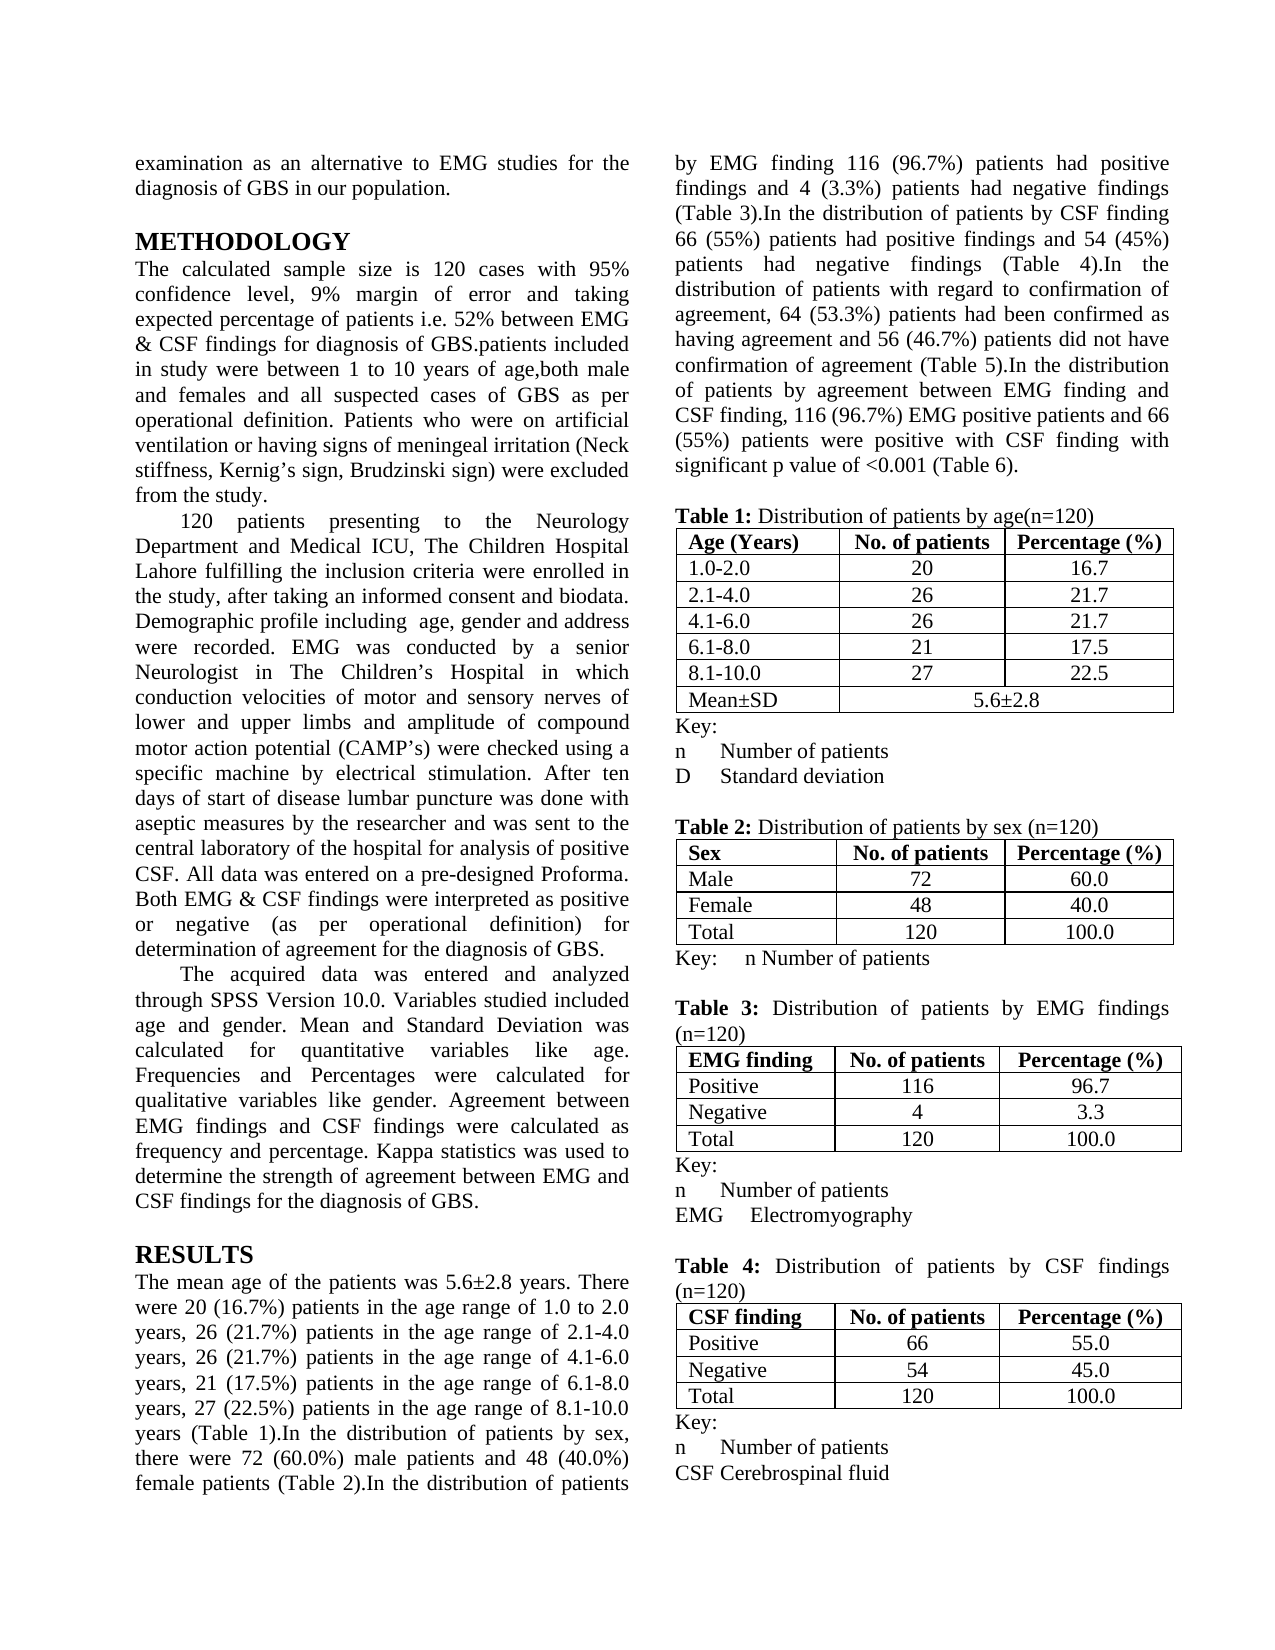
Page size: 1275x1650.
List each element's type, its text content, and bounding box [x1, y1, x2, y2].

table_cell 120 [836, 1383, 999, 1408]
table_header Age (Years) [677, 529, 839, 554]
table_cell 120 [836, 1126, 999, 1151]
table_cell 45.0 [1000, 1357, 1181, 1382]
text The acquired data was entered and analyzed through SPSS Version 10.0. Variables studied included age and gender. Mean and Standard Deviation was calculated for quantitative variables like age. Frequencies and Percentages were calculated for qualitative variables like gender. Agreement between EMG findings and CSF findings were calculated as frequency and percentage. Kappa statistics was used to determine the strength of agreement between EMG and CSF findings for the diagnosis of GBS. [135, 961, 630, 1213]
text CSF Cerebrospinal fluid [675, 1459, 1170, 1485]
table_header Percentage (%) [1006, 840, 1173, 865]
text Key: [675, 1152, 1170, 1177]
table_cell 96.7 [1000, 1073, 1181, 1098]
table_cell 21 [840, 634, 1004, 659]
text Key: n Number of patients [675, 945, 1170, 970]
table_cell Negative [677, 1357, 834, 1382]
table_cell 48 [837, 893, 1004, 918]
table_cell 66 [836, 1330, 999, 1356]
table_cell 72 [837, 866, 1004, 891]
table_cell 60.0 [1006, 866, 1173, 891]
table_cell 40.0 [1006, 893, 1173, 918]
text n Number of patients [675, 1434, 1170, 1459]
text Table 4: Distribution of patients by CSF findings (n=120) [675, 1253, 1170, 1303]
table_cell 21.7 [1006, 582, 1173, 607]
text n Number of patients [675, 738, 1170, 763]
text Key: [675, 1409, 1170, 1434]
table_cell Male [677, 866, 836, 891]
table_cell Mean±SD [677, 687, 839, 712]
table_cell 8.1-10.0 [677, 660, 839, 686]
table_header No. of patients [837, 840, 1004, 865]
table_cell 26 [840, 582, 1004, 607]
text The mean age of the patients was 5.6±2.8 years. There were 20 (16.7%) patients in the age range of 1.0 to 2.0 years, 26 (21.7%) patients in the age range of 2.1-4.0 years, 26 (21.7%) patients in the age range of 4.1-6.0 years, 21 (17.5%) patients in the age range of 6.1-8.0 years, 27 (22.5%) patients in the age range of 8.1-10.0 years (Table 1).In the distribution of patients by sex, there were 72 (60.0%) male patients and 48 (40.0%) female patients (Table 2).In the distribution of patients by EMG finding 116 (96.7%) patients had positive findings and 4 (3.3%) patients had negative findings (Table 3).In the distribution of patients by CSF finding 66 (55%) patients had positive findings and 54 (45%) patients had negative findings (Table 4).In the distribution of patients with regard to confirmation of agreement, 64 (53.3%) patients had been confirmed as having agreement and 56 (46.7%) patients did not have confirmation of agreement (Table 5).In the distribution of patients by agreement between EMG finding and CSF finding, 116 (96.7%) EMG positive patients and 66 (55%) patients were positive with CSF finding with significant p value of <0.001 (Table 6). [675, 150, 1170, 478]
table_cell 3.3 [1000, 1099, 1181, 1124]
text D Standard deviation [675, 763, 1170, 788]
table_cell 2.1-4.0 [677, 582, 839, 607]
table_cell Total [677, 1383, 834, 1408]
table_cell 17.5 [1006, 634, 1173, 659]
text EMG Electromyography [675, 1202, 1170, 1227]
table_cell Negative [677, 1099, 834, 1124]
table_cell Female [677, 893, 836, 918]
table_header Percentage (%) [1000, 1047, 1181, 1072]
table_cell Total [677, 1126, 834, 1151]
table_cell 16.7 [1006, 555, 1173, 581]
table_cell 26 [840, 608, 1004, 633]
table_cell 100.0 [1006, 919, 1173, 944]
table_cell 6.1-8.0 [677, 634, 839, 659]
table_cell 4 [836, 1099, 999, 1124]
table_cell 55.0 [1000, 1330, 1181, 1356]
text The mean age of the patients was 5.6±2.8 years. There were 20 (16.7%) patients in the age range of 1.0 to 2.0 years, 26 (21.7%) patients in the age range of 2.1-4.0 years, 26 (21.7%) patients in the age range of 4.1-6.0 years, 21 (17.5%) patients in the age range of 6.1-8.0 years, 27 (22.5%) patients in the age range of 8.1-10.0 years (Table 1).In the distribution of patients by sex, there were 72 (60.0%) male patients and 48 (40.0%) female patients (Table 2).In the distribution of patients by EMG finding 116 (96.7%) patients had positive findings and 4 (3.3%) patients had negative findings (Table 3).In the distribution of patients by CSF finding 66 (55%) patients had positive findings and 54 (45%) patients had negative findings (Table 4).In the distribution of patients with regard to confirmation of agreement, 64 (53.3%) patients had been confirmed as having agreement and 56 (46.7%) patients did not have confirmation of agreement (Table 5).In the distribution of patients by agreement between EMG finding and CSF finding, 116 (96.7%) EMG positive patients and 66 (55%) patients were positive with CSF finding with significant p value of <0.001 (Table 6). [135, 1269, 630, 1496]
table_cell 120 [837, 919, 1004, 944]
table_header Percentage (%) [1006, 529, 1173, 554]
table_cell 27 [840, 660, 1004, 686]
text The calculated sample size is 120 cases with 95% confidence level, 9% margin of error and taking expected percentage of patients i.e. 52% between EMG & CSF findings for diagnosis of GBS.patients included in study were between 1 to 10 years of age,both male and females and all suspected cases of GBS as per operational definition. Patients who were on artificial ventilation or having signs of meningeal irritation (Neck stiffness, Kernig’s sign, Brudzinski sign) were excluded from the study. [135, 256, 630, 508]
table_cell 5.6±2.8 [840, 687, 1173, 712]
text Table 3: Distribution of patients by EMG findings (n=120) [675, 995, 1170, 1046]
table_header Percentage (%) [1000, 1304, 1181, 1329]
table_cell 4.1-6.0 [677, 608, 839, 633]
table_cell 116 [836, 1073, 999, 1098]
table_header No. of patients [836, 1047, 999, 1072]
text n Number of patients [675, 1177, 1170, 1202]
table_cell Positive [677, 1073, 834, 1098]
table_cell Positive [677, 1330, 834, 1356]
table_cell 1.0-2.0 [677, 555, 839, 581]
text 120 patients presenting to the Neurology Department and Medical ICU, The Children Hospital Lahore fulfilling the inclusion criteria were enrolled in the study, after taking an informed consent and biodata. Demographic profile including age, gender and address were recorded. EMG was conducted by a senior Neurologist in The Children’s Hospital in which conduction velocities of motor and sensory nerves of lower and upper limbs and amplitude of compound motor action potential (CAMP’s) were checked using a specific machine by electrical stimulation. After ten days of start of disease lumbar puncture was done with aseptic measures by the researcher and was sent to the central laboratory of the hospital for analysis of positive CSF. All data was entered on a pre-designed Proforma. Both EMG & CSF findings were interpreted as positive or negative (as per operational definition) for determination of agreement for the diagnosis of GBS. [135, 508, 630, 961]
table_header Sex [677, 840, 836, 865]
table_cell 20 [840, 555, 1004, 581]
table_cell Total [677, 919, 836, 944]
table_cell 100.0 [1000, 1126, 1181, 1151]
table_header EMG finding [677, 1047, 834, 1072]
text Table 2: Distribution of patients by sex (n=120) [675, 814, 1170, 839]
table_cell 100.0 [1000, 1383, 1181, 1408]
table_cell 22.5 [1006, 660, 1173, 686]
table_header No. of patients [840, 529, 1004, 554]
text METHODOLOGY [135, 226, 630, 256]
table_cell 54 [836, 1357, 999, 1382]
table_cell 21.7 [1006, 608, 1173, 633]
table_header CSF finding [677, 1304, 834, 1329]
text Table 1: Distribution of patients by age(n=120) [675, 503, 1170, 528]
text Key: [675, 713, 1170, 738]
text RESULTS [135, 1239, 630, 1269]
table_header No. of patients [836, 1304, 999, 1329]
